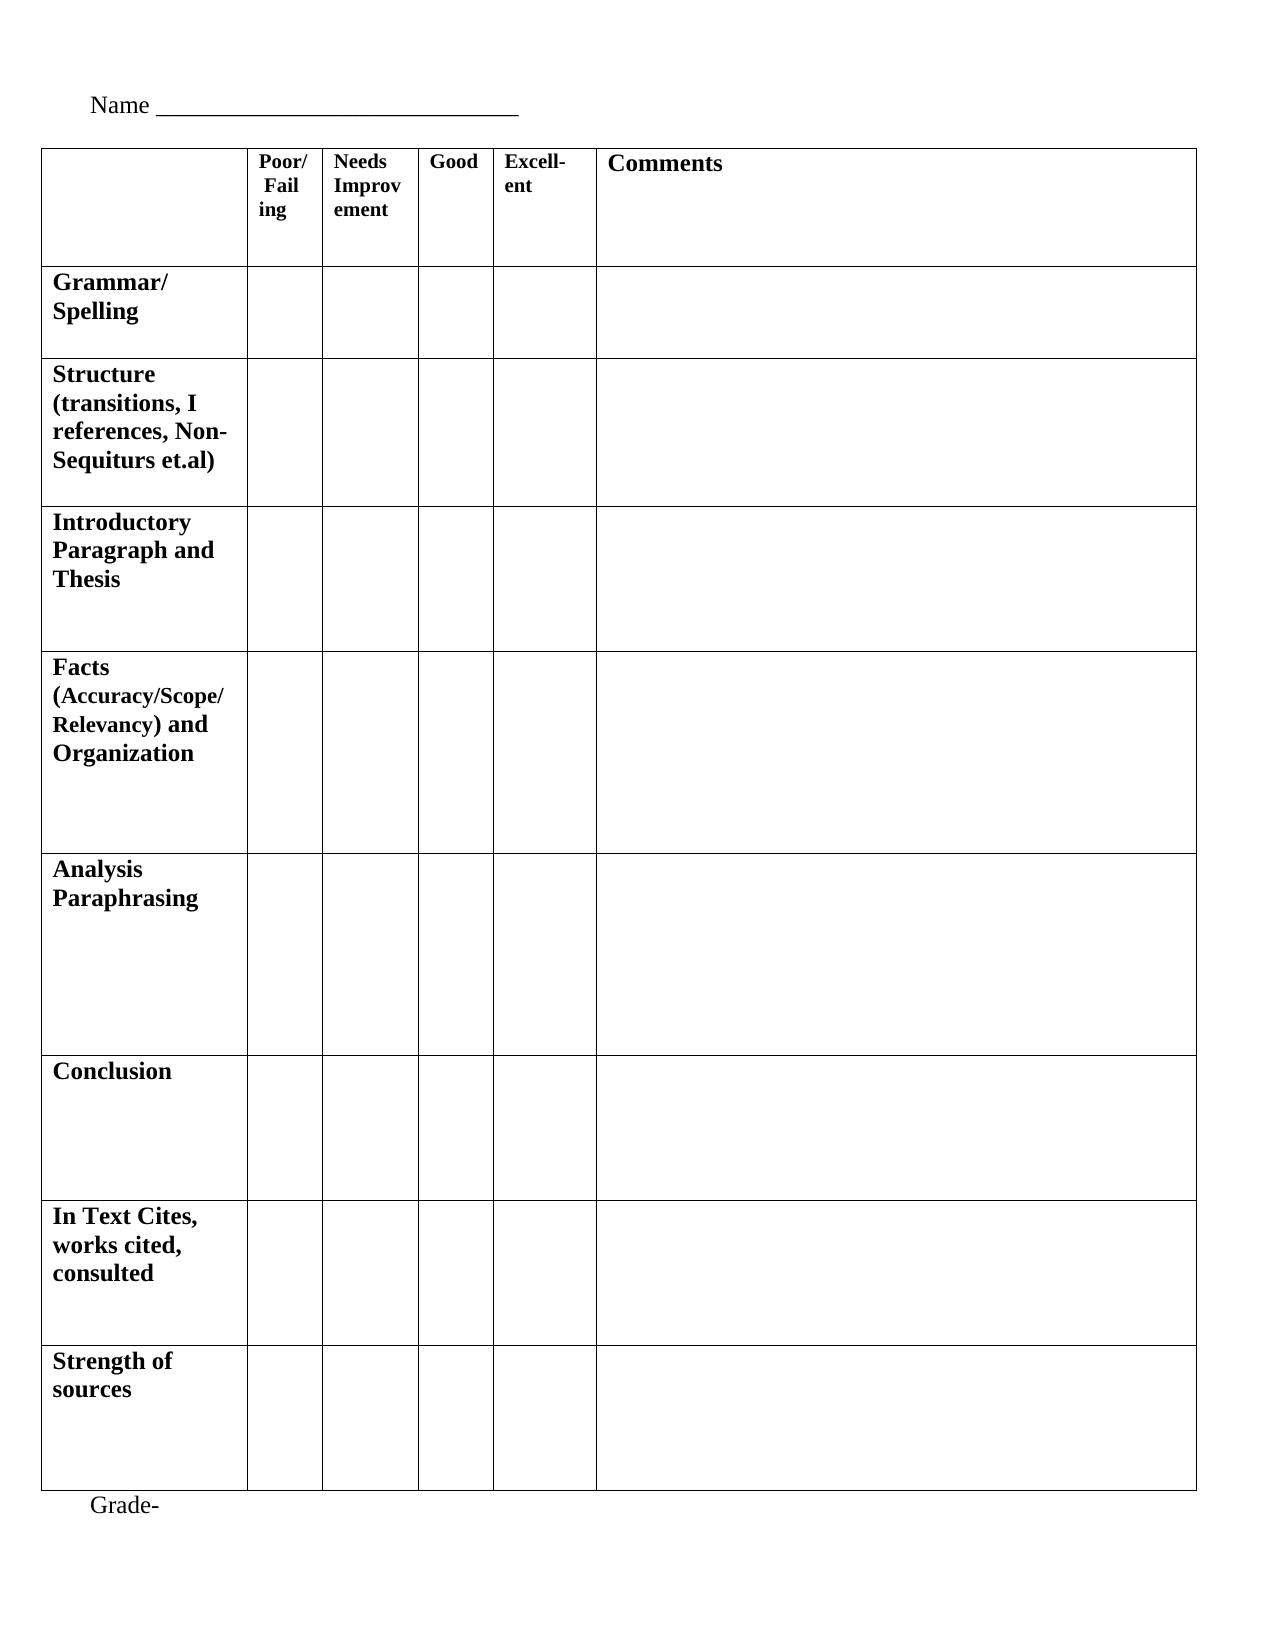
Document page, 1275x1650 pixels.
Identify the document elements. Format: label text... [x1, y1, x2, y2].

table_header Good [419, 149, 493, 266]
table_cell [494, 267, 596, 358]
table_cell [248, 1201, 322, 1345]
table_cell [419, 267, 493, 358]
table_cell [248, 1346, 322, 1489]
table_cell [248, 267, 322, 358]
table_cell [494, 1201, 596, 1345]
table_cell [597, 652, 1196, 853]
table_cell [323, 652, 418, 853]
table_header Excell- ent [494, 149, 596, 266]
table_cell [323, 1201, 418, 1345]
table_cell [419, 507, 493, 651]
table_cell [419, 1056, 493, 1200]
table_cell [248, 359, 322, 506]
table_cell [323, 507, 418, 651]
table_cell In Text Cites, works cited, consulted [42, 1201, 247, 1345]
table_cell [248, 1056, 322, 1200]
table_cell [494, 1346, 596, 1489]
table_cell [597, 267, 1196, 358]
table_cell [248, 507, 322, 651]
table_cell [597, 1056, 1196, 1200]
table_cell [494, 1056, 596, 1200]
table_cell [419, 1201, 493, 1345]
table_cell [248, 652, 322, 853]
table_cell Structure (transitions, I references, Non-Sequiturs et.al) [42, 359, 247, 506]
table_header Comments [597, 149, 1196, 266]
table_cell Strength of sources [42, 1346, 247, 1489]
table_cell [597, 854, 1196, 1055]
table_cell [323, 854, 418, 1055]
table_cell [494, 507, 596, 651]
table_cell [323, 1346, 418, 1489]
table_cell [494, 854, 596, 1055]
table_cell Introductory Paragraph and Thesis [42, 507, 247, 651]
table_cell [419, 1346, 493, 1489]
table_cell [419, 359, 493, 506]
table_cell [597, 1201, 1196, 1345]
table_cell [248, 854, 322, 1055]
table_header Needs Improvement [323, 149, 418, 266]
table_cell Conclusion [42, 1056, 247, 1200]
table_cell [494, 359, 596, 506]
table_cell [494, 652, 596, 853]
table_cell [597, 359, 1196, 506]
table_cell Facts (Accuracy/Scope/ Relevancy) and Organization [42, 652, 247, 853]
table_cell [597, 1346, 1196, 1489]
text Name _____________________________ [90, 90, 1185, 119]
table_cell [323, 1056, 418, 1200]
table_cell [323, 267, 418, 358]
table_cell [419, 652, 493, 853]
text Grade- [90, 1491, 1185, 1519]
table_cell Analysis Paraphrasing [42, 854, 247, 1055]
table_cell [323, 359, 418, 506]
table_header [42, 149, 247, 266]
table_cell [419, 854, 493, 1055]
table_header Poor/ Fail ing [248, 149, 322, 266]
table_cell [597, 507, 1196, 651]
table_cell Grammar/ Spelling [42, 267, 247, 358]
